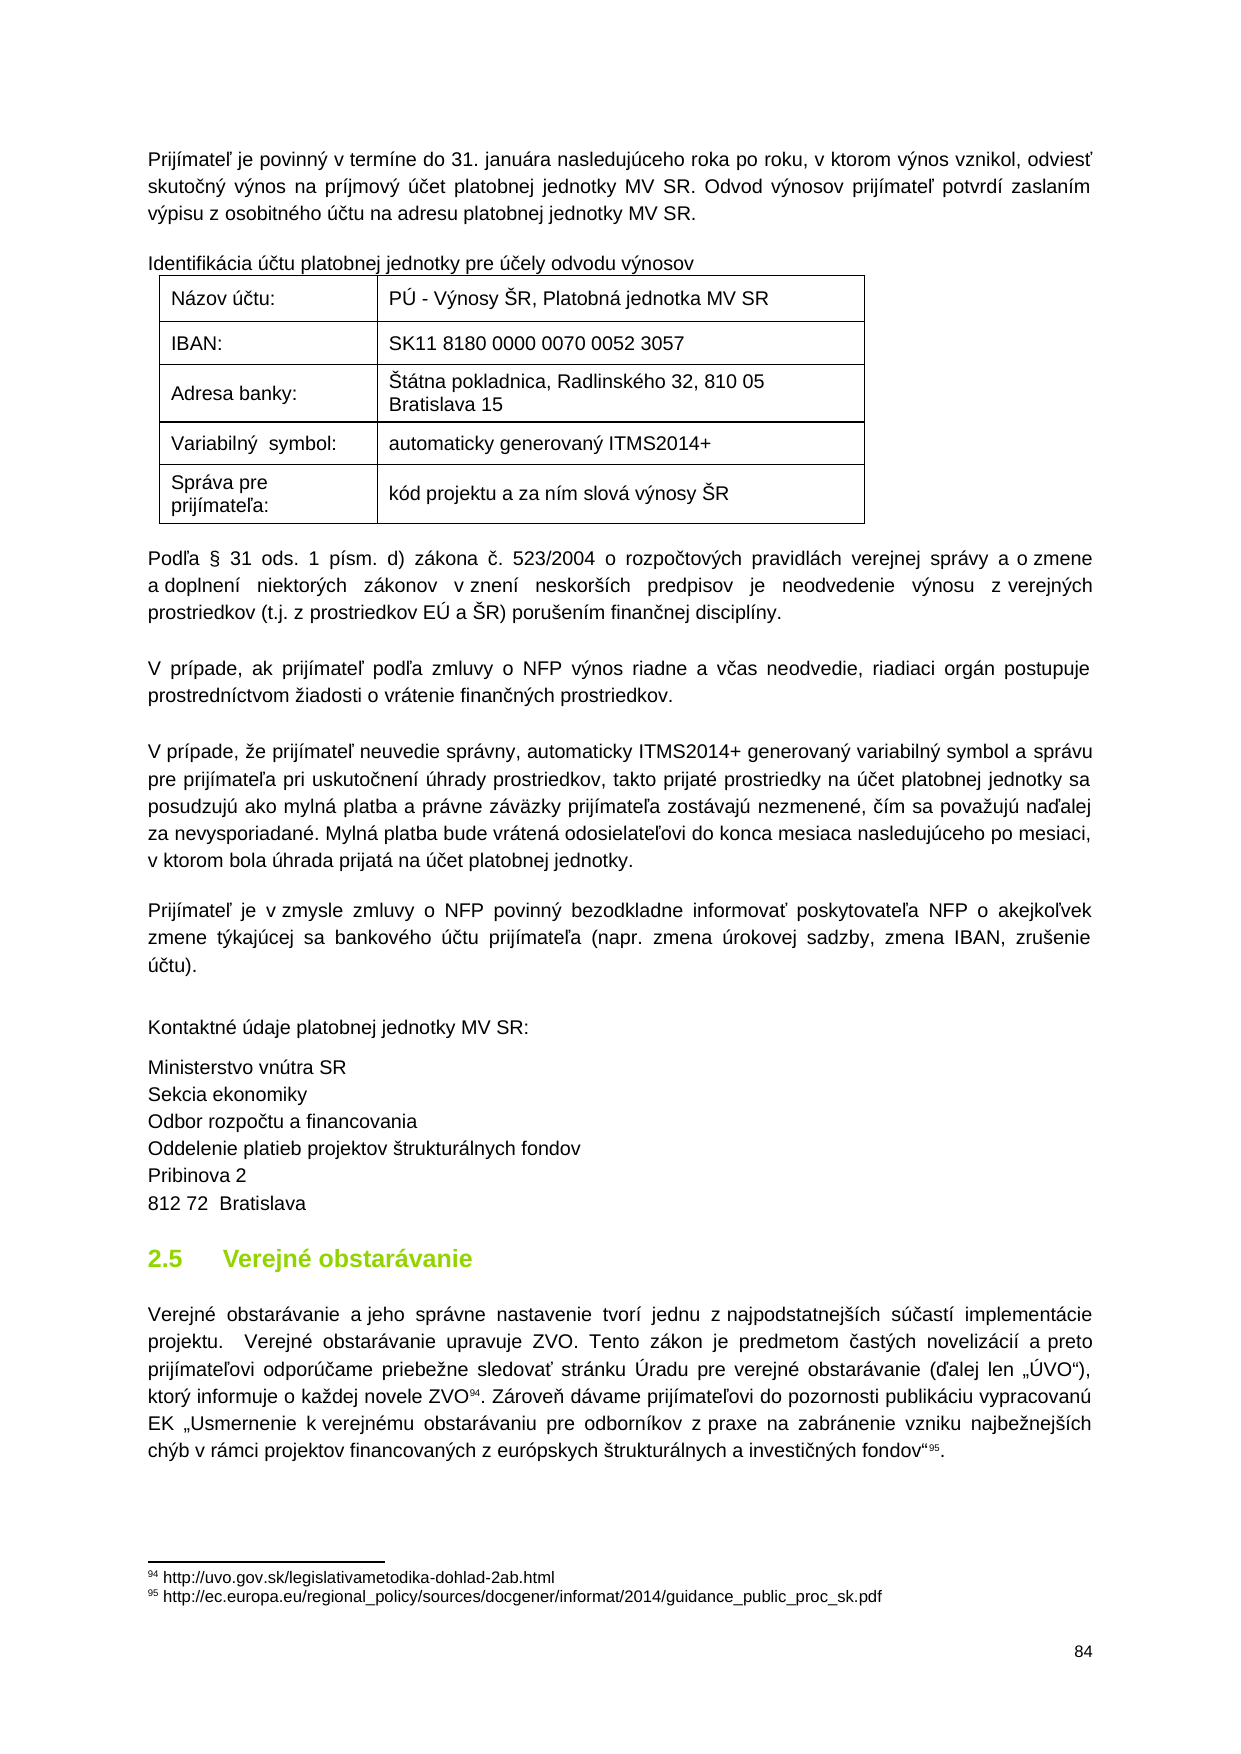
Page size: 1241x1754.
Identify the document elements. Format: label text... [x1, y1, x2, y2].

text 812 72 Bratislava [148, 1191, 1092, 1214]
text Prijímateľ je v zmysle zmluvy o NFP povinný bezodkladne informovať poskytovateľa NFP o akejkoľvek zmene týkajúcej sa bankového účtu prijímateľa (napr. zmena úrokovej sadzby, zmena IBAN, zrušenie účtu). [148, 899, 1092, 976]
text V prípade, ak prijímateľ podľa zmluvy o NFP výnos riadne a včas neodvedie, riadiaci orgán postupuje prostredníctvom žiadosti o vrátenie finančných prostriedkov. [148, 657, 1092, 707]
text Podľa § 31 ods. 1 písm. d) zákona č. 523/2004 o rozpočtových pravidlách verejnej správy a o zmene a doplnení niektorých zákonov v znení neskorších predpisov je neodvedenie výnosu z verejných prostriedkov (t.j. z prostriedkov EÚ a ŠR) porušením finančnej disciplíny. [148, 547, 1092, 624]
table_cell Variabilný symbol: [160, 423, 377, 463]
text Sekcia ekonomiky [148, 1083, 1092, 1105]
table_header PÚ - Výnosy ŠR, Platobná jednotka MV SR [378, 276, 864, 321]
text V prípade, že prijímateľ neuvedie správny, automaticky ITMS2014+ generovaný variabilný symbol a správu pre prijímateľa pri uskutočnení úhrady prostriedkov, takto prijaté prostriedky na účet platobnej jednotky sa posudzujú ako mylná platba a právne záväzky prijímateľa zostávajú nezmenené, čím sa považujú naďalej za nevysporiadané. Mylná platba bude vrátená odosielateľovi do konca mesiaca nasledujúceho po mesiaci, v ktorom bola úhrada prijatá na účet platobnej jednotky. [148, 740, 1092, 872]
text Verejné obstarávanie a jeho správne nastavenie tvorí jednu z najpodstatnejších súčastí implementácie projektu. Verejné obstarávanie upravuje ZVO. Tento zákon je predmetom častých novelizácií a preto prijímateľovi odporúčame priebežne sledovať stránku Úradu pre verejné obstarávanie (ďalej len „ÚVO“), ktorý informuje o každej novele ZVO. Zároveň dávame prijímateľovi do pozornosti publikáciu vypracovanú EK „Usmernenie k verejnému obstarávaniu pre odborníkov z praxe na zabránenie vzniku najbežnejších chýb v rámci projektov financovaných z európskych štrukturálnych a investičných fondov“. [148, 1303, 1092, 1462]
table_cell IBAN: [160, 322, 377, 363]
table_cell Adresa banky: [160, 365, 377, 421]
table_cell SK11 8180 0000 0070 0052 3057 [378, 322, 864, 363]
table_cell Správa pre prijímateľa: [160, 465, 377, 523]
table_cell kód projektu a za ním slová výnosy ŠR [378, 465, 864, 523]
text Pribinova 2 [148, 1164, 1092, 1187]
text Oddelenie platieb projektov štrukturálnych fondov [148, 1137, 1092, 1160]
text Identifikácia účtu platobnej jednotky pre účely odvodu výnosov [148, 252, 1092, 275]
table_cell automaticky generovaný ITMS2014+ [378, 423, 864, 463]
text Odbor rozpočtu a financovania [148, 1110, 1092, 1133]
text Kontaktné údaje platobnej jednotky MV SR: [148, 1016, 1092, 1038]
text Ministerstvo vnútra SR [148, 1056, 1092, 1078]
table_header Názov účtu: [160, 276, 377, 321]
table_cell Štátna pokladnica, Radlinského 32, 810 05 Bratislava 15 [378, 365, 864, 421]
subtitle Verejné obstarávanie [148, 1244, 1092, 1272]
text Prijímateľ je povinný v termíne do 31. januára nasledujúceho roka po roku, v ktorom výnos vznikol, odviesť skutočný výnos na príjmový účet platobnej jednotky MV SR. Odvod výnosov prijímateľ potvrdí zaslaním výpisu z osobitného účtu na adresu platobnej jednotky MV SR. [148, 148, 1092, 225]
